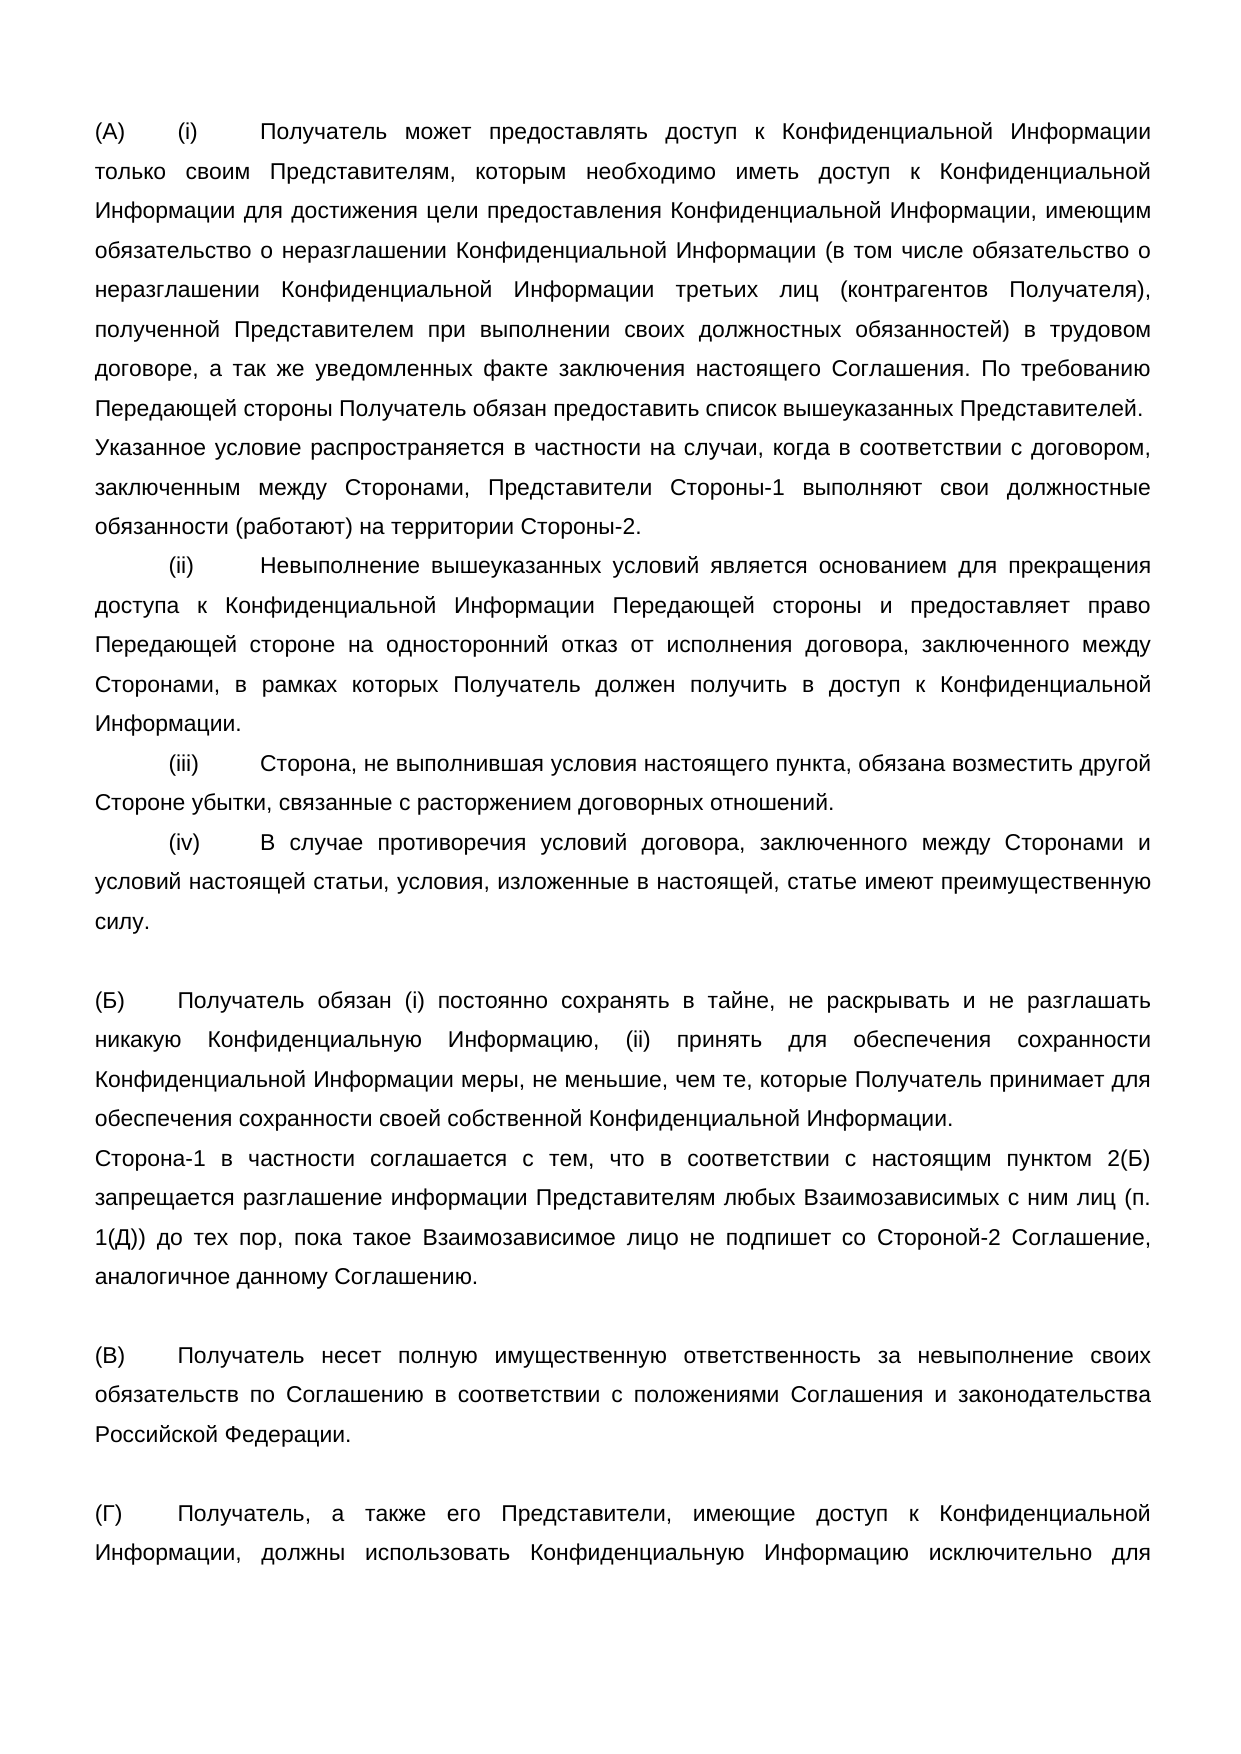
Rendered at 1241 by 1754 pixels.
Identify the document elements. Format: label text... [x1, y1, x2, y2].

text (ii) Невыполнение вышеуказанных условий является основанием для прекращения доступа к Конфиденциальной Информации Передающей стороны и предоставляет право Передающей стороне на односторонний отказ от исполнения договора, заключенного между Сторонами, в рамках которых Получатель должен получить в доступ к Конфиденциальной Информации. [94, 552, 1152, 737]
text (Б) Получатель обязан (i) постоянно сохранять в тайне, не раскрывать и не разглашать никакую Конфиденциальную Информацию, (ii) принять для обеспечения сохранности Конфиденциальной Информации меры, не меньшие, чем те, которые Получатель принимает для обеспечения сохранности своей собственной Конфиденциальной Информации. [94, 987, 1152, 1131]
text (В) Получатель несет полную имущественную ответственность за невыполнение своих обязательств по Соглашению в соответствии с положениями Соглашения и законодательства Российской Федерации. [94, 1342, 1152, 1447]
text (iv) В случае противоречия условий договора, заключенного между Сторонами и условий настоящей статьи, условия, изложенные в настоящей, статье имеют преимущественную силу. [94, 829, 1152, 934]
text (iii) Сторона, не выполнившая условия настоящего пункта, обязана возместить другой Стороне убытки, связанные с расторжением договорных отношений. [94, 750, 1152, 816]
text Указанное условие распространяется в частности на случаи, когда в соответствии с договором, заключенным между Сторонами, Представители Стороны-1 выполняют свои должностные обязанности (работают) на территории Стороны-2. [94, 434, 1152, 539]
text Сторона-1 в частности соглашается с тем, что в соответствии с настоящим пунктом 2(Б) запрещается разглашение информации Представителям любых Взаимозависимых с ним лиц (п. 1(Д)) до тех пор, пока такое Взаимозависимое лицо не подпишет со Стороной-2 Соглашение, аналогичное данному Соглашению. [94, 1144, 1152, 1289]
text (А) (i) Получатель может предоставлять доступ к Конфиденциальной Информации только своим Представителям, которым необходимо иметь доступ к Конфиденциальной Информации для достижения цели предоставления Конфиденциальной Информации, имеющим обязательство о неразглашении Конфиденциальной Информации (в том числе обязательство о неразглашении Конфиденциальной Информации третьих лиц (контрагентов Получателя), полученной Представителем при выполнении своих должностных обязанностей) в трудовом договоре, а так же уведомленных факте заключения настоящего Соглашения. По требованию Передающей стороны Получатель обязан предоставить список вышеуказанных Представителей. [94, 118, 1152, 421]
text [94, 1500, 1152, 1566]
